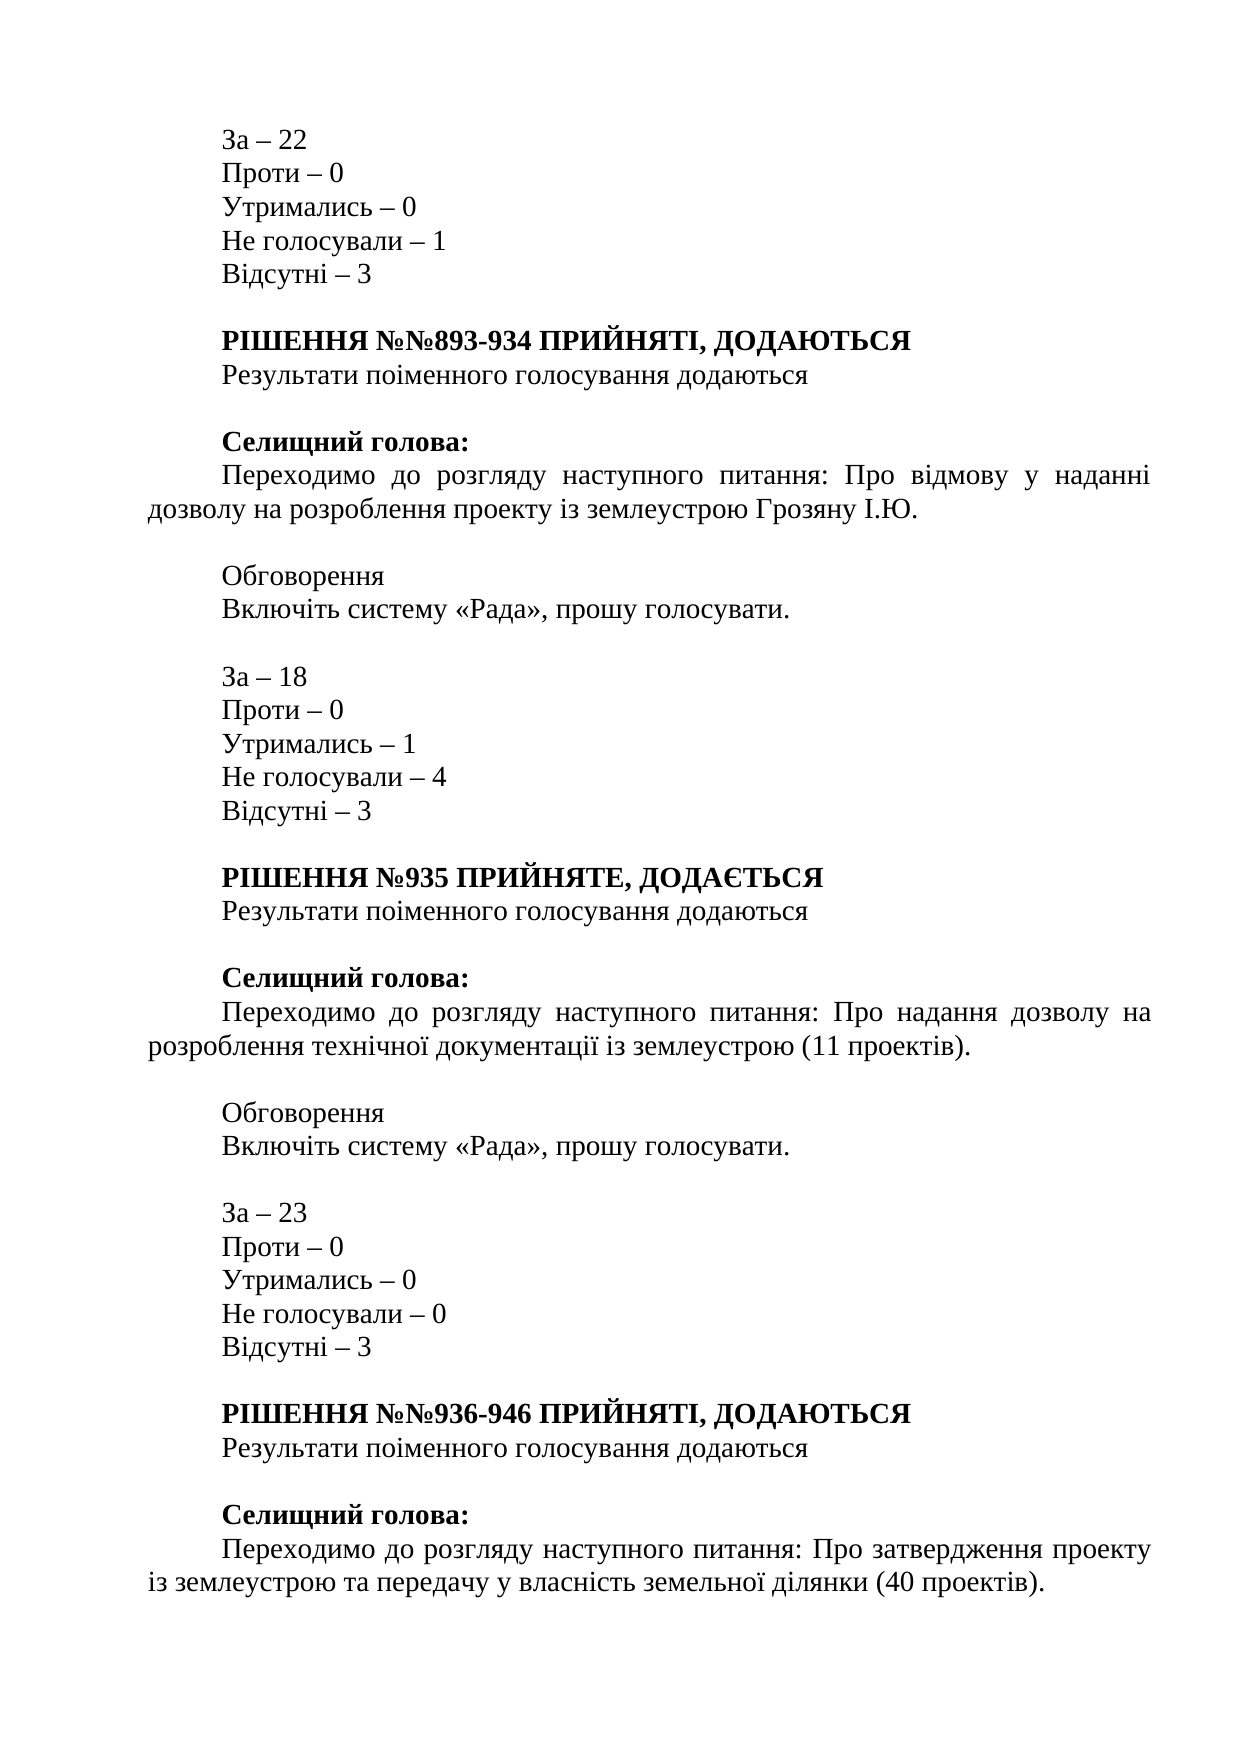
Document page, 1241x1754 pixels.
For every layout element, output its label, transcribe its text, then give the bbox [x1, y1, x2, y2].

text Включіть систему «Рада», прошу голосувати. [148, 1128, 1152, 1162]
text Утримались – 0 [148, 189, 1152, 223]
text Селищний голова: [148, 1497, 1152, 1531]
text Включіть систему «Рада», прошу голосувати. [148, 592, 1152, 625]
text Переходимо до розгляду наступного питання: Про відмову у наданні дозволу на розроблення проекту із землеустрою Грозяну І.Ю. [148, 457, 1152, 524]
text Не голосували – 1 [148, 223, 1152, 256]
text Селищний голова: [148, 961, 1152, 994]
text Результати поіменного голосування додаються [148, 893, 1152, 927]
text Не голосували – 4 [148, 759, 1152, 793]
text Обговорення [148, 558, 1152, 592]
text Утримались – 0 [148, 1262, 1152, 1296]
text За – 22 [148, 122, 1152, 156]
text Проти – 0 [148, 1229, 1152, 1262]
text Проти – 0 [148, 156, 1152, 189]
text Утримались – 1 [148, 726, 1152, 759]
text РІШЕННЯ №935 ПРИЙНЯТЕ, ДОДАЄТЬСЯ [148, 860, 1152, 893]
text Відсутні – 3 [148, 1329, 1152, 1363]
text За – 18 [148, 659, 1152, 692]
text За – 23 [148, 1195, 1152, 1229]
text Відсутні – 3 [148, 256, 1152, 290]
text Селищний голова: [148, 424, 1152, 457]
text Проти – 0 [148, 692, 1152, 726]
text РІШЕННЯ №№936-946 ПРИЙНЯТІ, ДОДАЮТЬСЯ [148, 1397, 1152, 1430]
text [148, 357, 1152, 390]
text Результати поіменного голосування додаються [148, 1430, 1152, 1464]
text Не голосували – 0 [148, 1296, 1152, 1329]
text Переходимо до розгляду наступного питання: Про надання дозволу на розроблення технічної документації із землеустрою (11 проектів). [148, 994, 1152, 1061]
text Обговорення [148, 1095, 1152, 1128]
text Відсутні – 3 [148, 793, 1152, 826]
text РІШЕННЯ №№893-934 ПРИЙНЯТІ, ДОДАЮТЬСЯ [148, 323, 1152, 357]
text Переходимо до розгляду наступного питання: Про затвердження проекту із землеустрою та передачу у власність земельної ділянки (40 проектів). [148, 1531, 1152, 1598]
